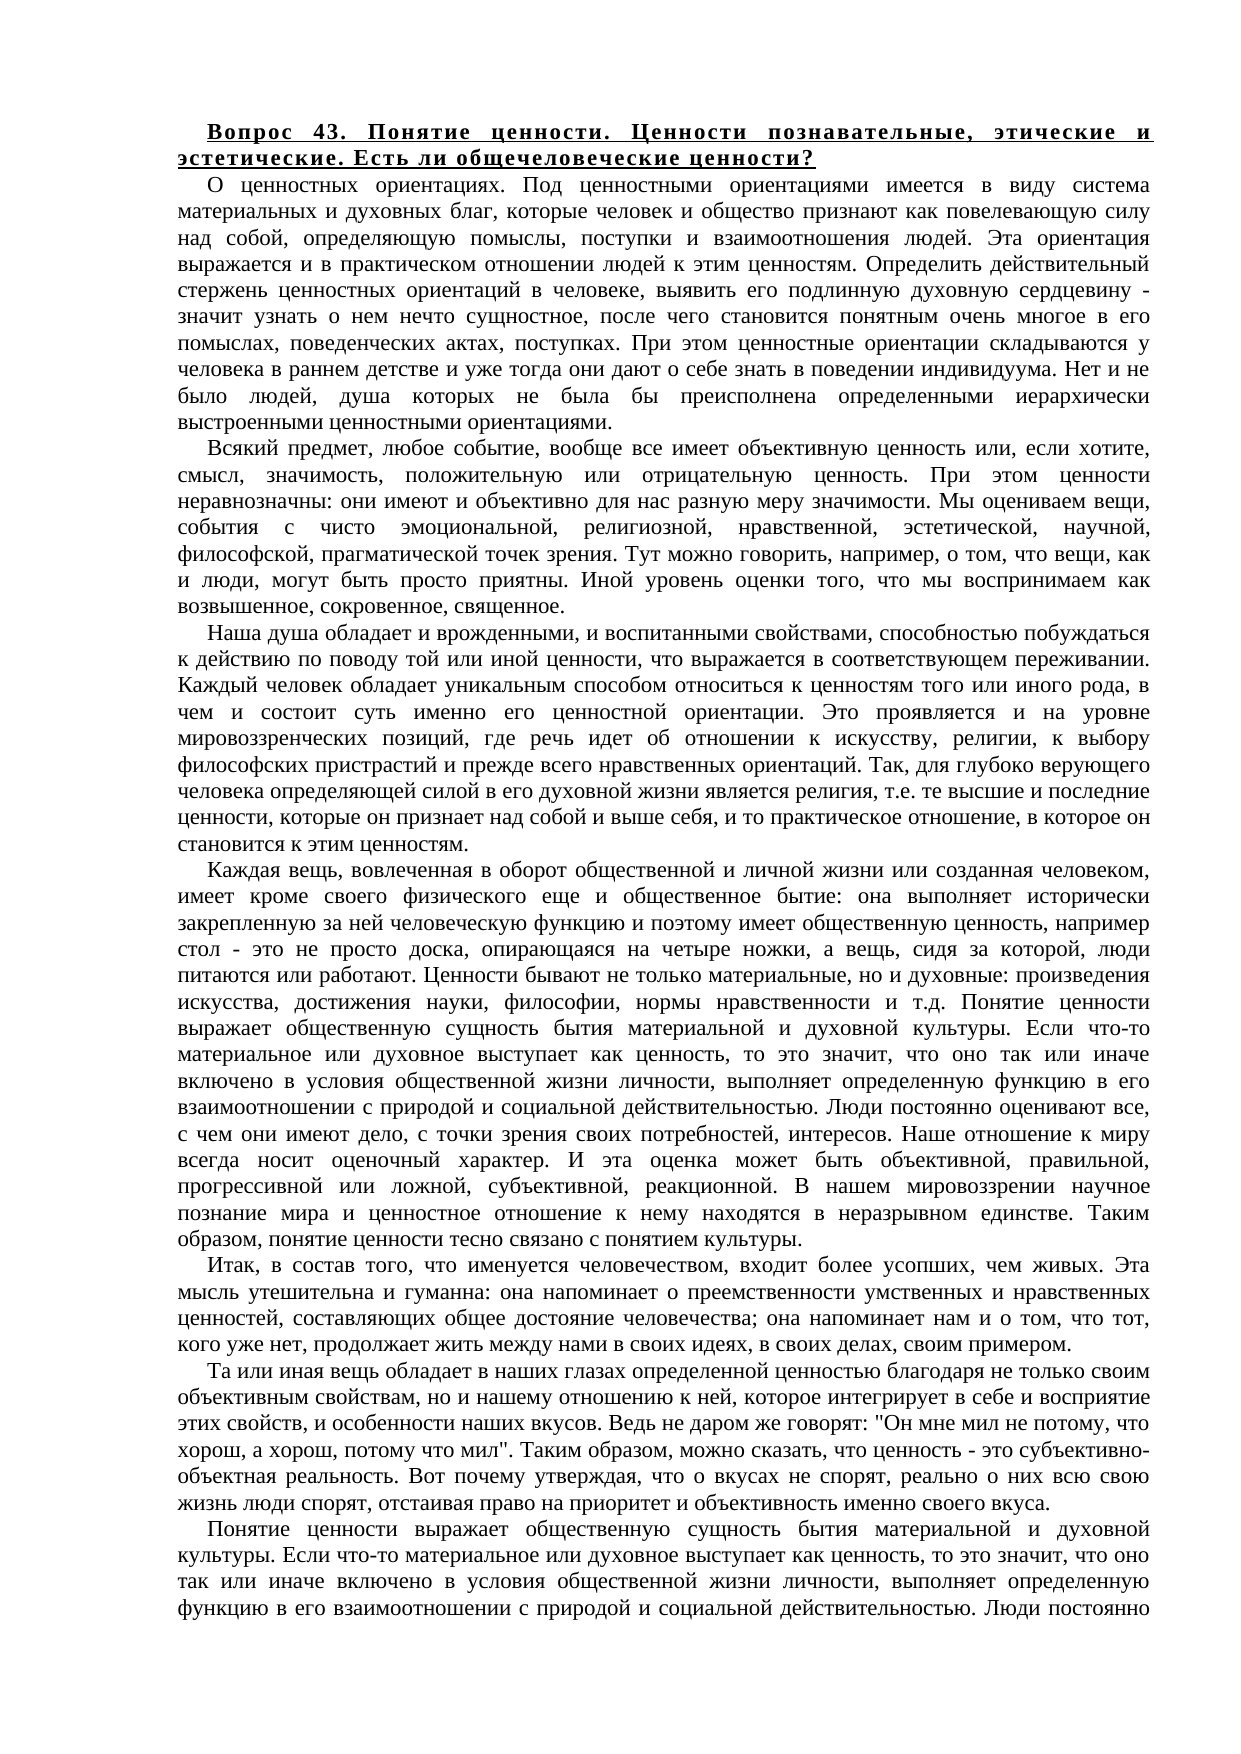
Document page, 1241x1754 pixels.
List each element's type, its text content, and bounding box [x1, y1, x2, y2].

text Вопрос 43. Понятие ценности. Ценности познавательные, этические и эстетические. Есть ли общечеловеческие ценности? [177, 118, 1152, 171]
text Каждая вещь, вовлеченная в оборот общественной и личной жизни или созданная человеком, имеет кроме своего физического еще и общественное бытие: она выполняет исторически закрепленную за ней человеческую функцию и поэтому имеет общественную ценность, например стол - это не просто доска, опирающаяся на четыре ножки, а вещь, сидя за которой, люди питаются или работают. Ценности бывают не только материальные, но и духовные: произведения искусства, достижения науки, философии, нормы нравственности и т.д. Понятие ценности выражает общественную сущность бытия материальной и духовной культуры. Если что-то материальное или духовное выступает как ценность, то это значит, что оно так или иначе включено в условия общественной жизни личности, выполняет определенную функцию в его взаимоотношении с природой и социальной действительностью. Люди постоянно оценивают все, с чем они имеют дело, с точки зрения своих потребностей, интересов. Наше отношение к миру всегда носит оценочный характер. И эта оценка может быть объективной, правильной, прогрессивной или ложной, субъективной, реакционной. В нашем мировоззрении научное познание мира и ценностное отношение к нему находятся в неразрывном единстве. Таким образом, понятие ценности тесно связано с понятием культуры. [177, 856, 1152, 1251]
text Наша душа обладает и врожденными, и воспитанными свойствами, способностью побуждаться к действию по поводу той или иной ценности, что выражается в соответствующем переживании. Каждый человек обладает уникальным способом относиться к ценностям того или иного рода, в чем и состоит суть именно его ценностной ориентации. Это проявляется и на уровне мировоззренческих позиций, где речь идет об отношении к искусству, религии, к выбору философских пристрастий и прежде всего нравственных ориентаций. Так, для глубоко верующего человека определяющей силой в его духовной жизни является религия, т.е. те высшие и последние ценности, которые он признает над собой и выше себя, и то практическое отношение, в которое он становится к этим ценностям. [177, 619, 1152, 856]
text Итак, в состав того, что именуется человечеством, входит более усопших, чем живых. Эта мысль утешительна и гуманна: она напоминает о преемственности умственных и нравственных ценностей, составляющих общее достояние человечества; она напоминает нам и о том, что тот, кого уже нет, продолжает жить между нами в своих идеях, в своих делах, своим примером. [177, 1251, 1152, 1357]
text Та или иная вещь обладает в наших глазах определенной ценностью благодаря не только своим объективным свойствам, но и нашему отношению к ней, которое интегрирует в себе и восприятие этих свойств, и особенности наших вкусов. Ведь не даром же говорят: "Он мне мил не потому, что хорош, а хорош, потому что мил". Таким образом, можно сказать, что ценность - это субъективно-объектная реальность. Вот почему утверждая, что о вкусах не спорят, реально о них всю свою жизнь люди спорят, отстаивая право на приоритет и объективность именно своего вкуса. [177, 1357, 1152, 1515]
text О ценностных ориентациях. Под ценностными ориентациями имеется в виду система материальных и духовных благ, которые человек и общество признают как повелевающую силу над собой, определяющую помыслы, поступки и взаимоотношения людей. Эта ориентация выражается и в практическом отношении людей к этим ценностям. Определить действительный стержень ценностных ориентаций в человеке, выявить его подлинную духовную сердцевину - значит узнать о нем нечто сущностное, после чего становится понятным очень многое в его помыслах, поведенческих актах, поступках. При этом ценностные ориентации складываются у человека в раннем детстве и уже тогда они дают о себе знать в поведении индивидуума. Нет и не было людей, душа которых не была бы преисполнена определенными иерархически выстроенными ценностными ориентациями. [177, 171, 1152, 434]
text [177, 1515, 1152, 1620]
text Всякий предмет, любое событие, вообще все имеет объективную ценность или, если хотите, смысл, значимость, положительную или отрицательную ценность. При этом ценности неравнозначны: они имеют и объективно для нас разную меру значимости. Мы оцениваем вещи, события с чисто эмоциональной, религиозной, нравственной, эстетической, научной, философской, прагматической точек зрения. Тут можно говорить, например, о том, что вещи, как и люди, могут быть просто приятны. Иной уровень оценки того, что мы воспринимаем как возвышенное, сокровенное, священное. [177, 434, 1152, 619]
